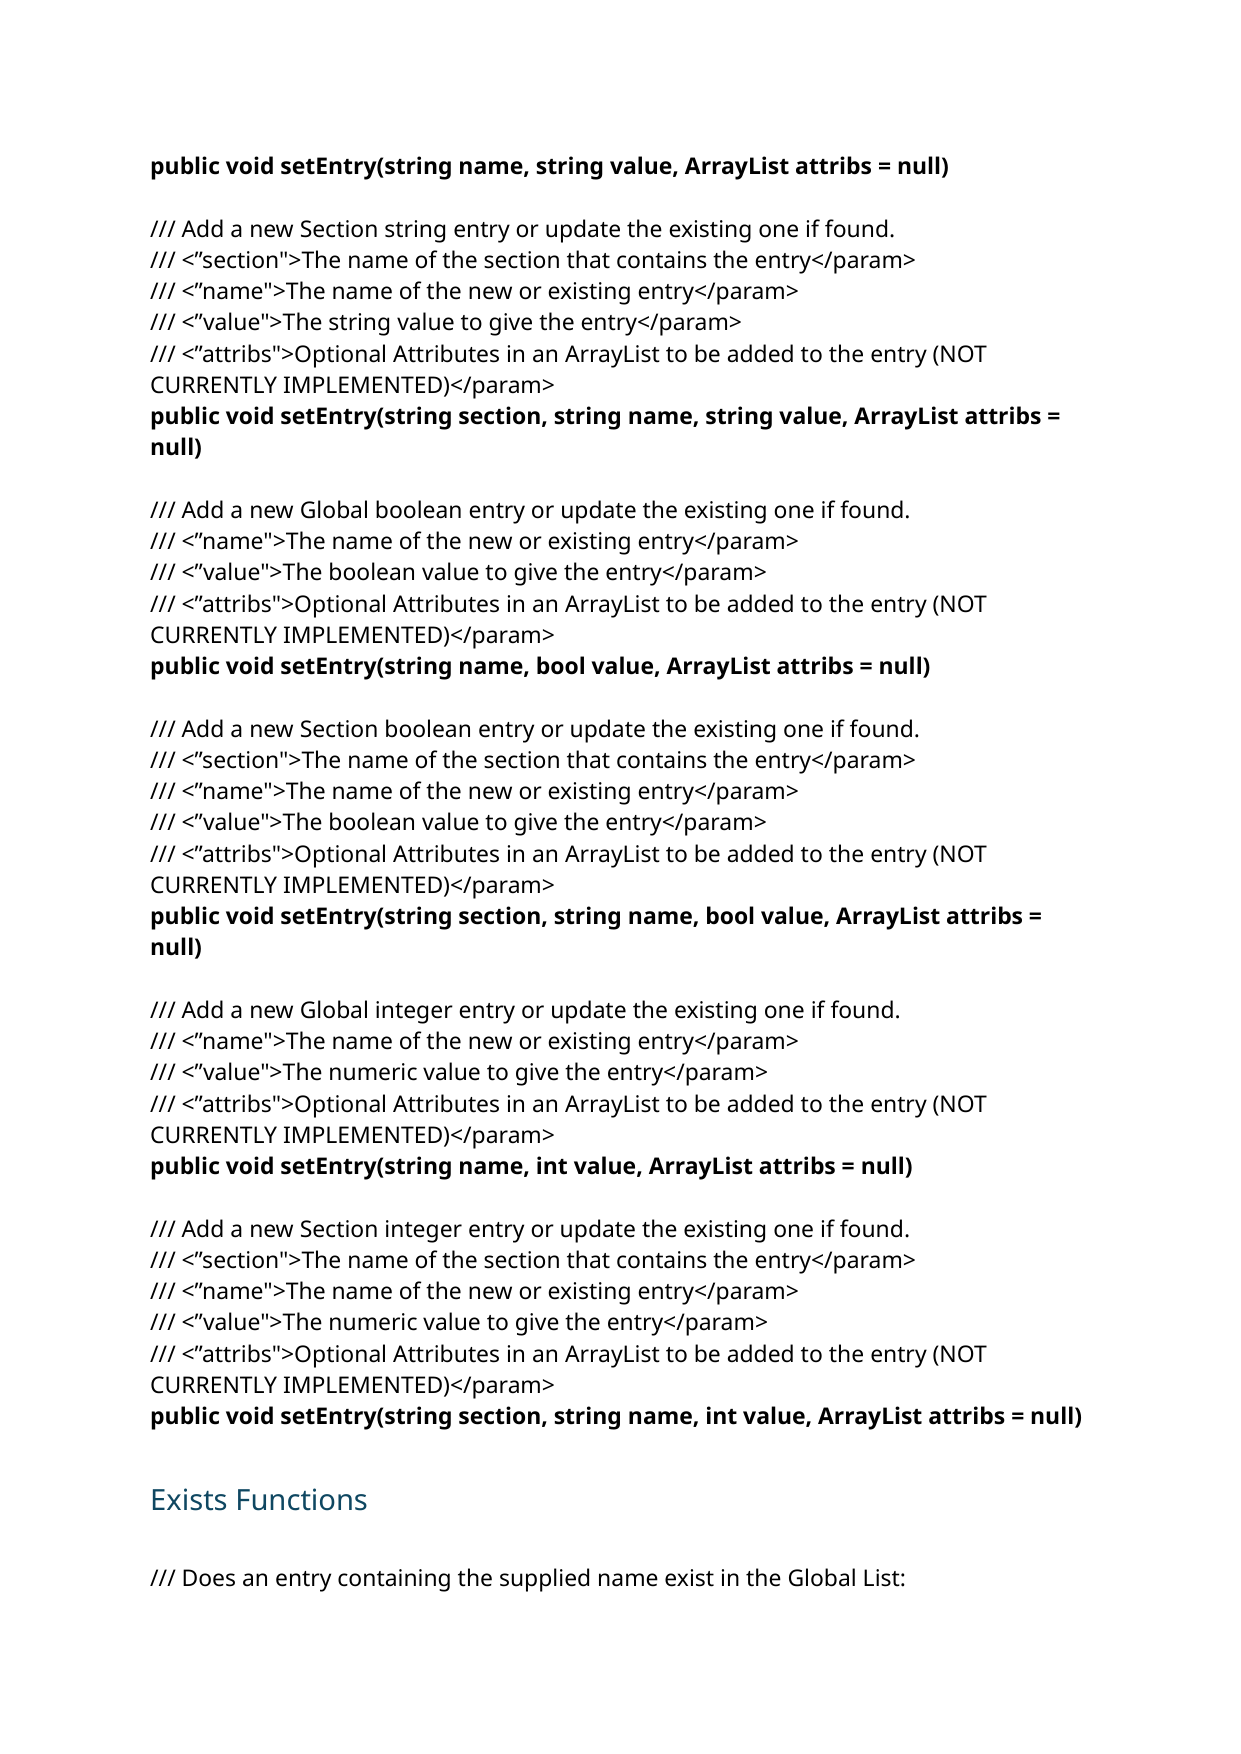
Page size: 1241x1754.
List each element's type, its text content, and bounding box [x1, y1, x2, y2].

text public void setEntry(string name, string value, ArrayList attribs = null) [150, 150, 1090, 181]
text /// <”attribs">Optional Attributes in an ArrayList to be added to the entry (NOT CURRENTLY IMPLEMENTED)</param> [150, 1337, 1090, 1400]
text /// <”attribs">Optional Attributes in an ArrayList to be added to the entry (NOT CURRENTLY IMPLEMENTED)</param> [150, 1087, 1090, 1150]
text /// <”attribs">Optional Attributes in an ArrayList to be added to the entry (NOT CURRENTLY IMPLEMENTED)</param> [150, 337, 1090, 400]
text /// <”name">The name of the new or existing entry</param> [150, 1025, 1090, 1056]
text /// Does an entry containing the supplied name exist in the Global List: [150, 1562, 1090, 1593]
text public void setEntry(string name, bool value, ArrayList attribs = null) [150, 650, 1090, 681]
text /// <”name">The name of the new or existing entry</param> [150, 525, 1090, 556]
text /// <”name">The name of the new or existing entry</param> [150, 275, 1090, 306]
text public void setEntry(string section, string name, bool value, ArrayList attribs = null) [150, 900, 1090, 962]
text /// Add a new Global boolean entry or update the existing one if found. [150, 494, 1090, 525]
text /// <”value">The string value to give the entry</param> [150, 306, 1090, 337]
subtitle Exists Functions [150, 1479, 1090, 1519]
text /// Add a new Section integer entry or update the existing one if found. [150, 1212, 1090, 1244]
text /// Add a new Section boolean entry or update the existing one if found. [150, 712, 1090, 744]
text /// <”name">The name of the new or existing entry</param> [150, 1275, 1090, 1306]
text /// Add a new Global integer entry or update the existing one if found. [150, 994, 1090, 1025]
text public void setEntry(string section, string name, int value, ArrayList attribs = null) [150, 1400, 1090, 1431]
text public void setEntry(string name, int value, ArrayList attribs = null) [150, 1150, 1090, 1181]
text /// <”value">The numeric value to give the entry</param> [150, 1056, 1090, 1087]
text /// <”attribs">Optional Attributes in an ArrayList to be added to the entry (NOT CURRENTLY IMPLEMENTED)</param> [150, 587, 1090, 650]
text /// <”section">The name of the section that contains the entry</param> [150, 244, 1090, 275]
text /// <”value">The boolean value to give the entry</param> [150, 806, 1090, 837]
text /// <”attribs">Optional Attributes in an ArrayList to be added to the entry (NOT CURRENTLY IMPLEMENTED)</param> [150, 837, 1090, 900]
text /// <”value">The numeric value to give the entry</param> [150, 1306, 1090, 1337]
text /// Add a new Section string entry or update the existing one if found. [150, 212, 1090, 244]
text /// <”section">The name of the section that contains the entry</param> [150, 1244, 1090, 1275]
text /// <”value">The boolean value to give the entry</param> [150, 556, 1090, 587]
text public void setEntry(string section, string name, string value, ArrayList attribs = null) [150, 400, 1090, 462]
text /// <”section">The name of the section that contains the entry</param> [150, 744, 1090, 775]
text /// <”name">The name of the new or existing entry</param> [150, 775, 1090, 806]
